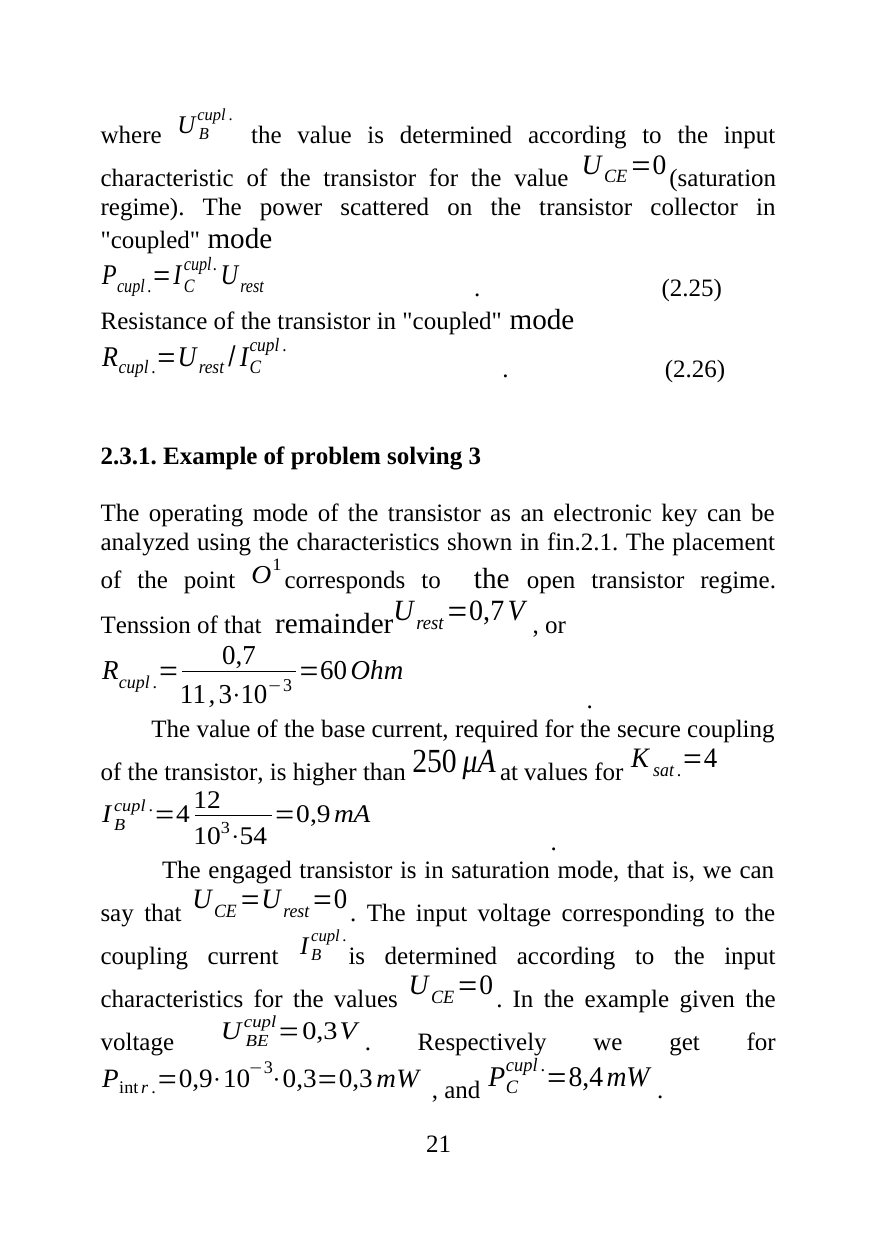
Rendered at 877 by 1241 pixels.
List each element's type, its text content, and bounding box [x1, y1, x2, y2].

text 2.3.1. Example of problem solving 3 [100, 441, 776, 469]
text The engaged transistor is in saturation mode, that is, we can say that . The input voltage corresponding to the coupling current is determined according to the input characteristics for the values . In the example given the voltage . Respectively we get for , and . [100, 855, 776, 1103]
text . [100, 786, 776, 855]
text . [100, 640, 776, 714]
text Resistance of the transistor in "coupled" mode [100, 302, 776, 336]
text The operating mode of the transistor as an electronic key can be analyzed using the characteristics shown in fin.2.1. The placement of the point corresponds to the open transistor regime. Tenssion of that remainder, or [100, 498, 776, 640]
text . (2.26) [100, 336, 776, 383]
text The value of the base current, required for the secure coupling of the transistor, is higher than at values for [100, 714, 776, 786]
text . (2.25) [100, 254, 776, 302]
text where the value is determined according to the input characteristic of the transistor for the value (saturation regime). The power scattered on the transistor collector in "coupled" mode [100, 106, 776, 254]
